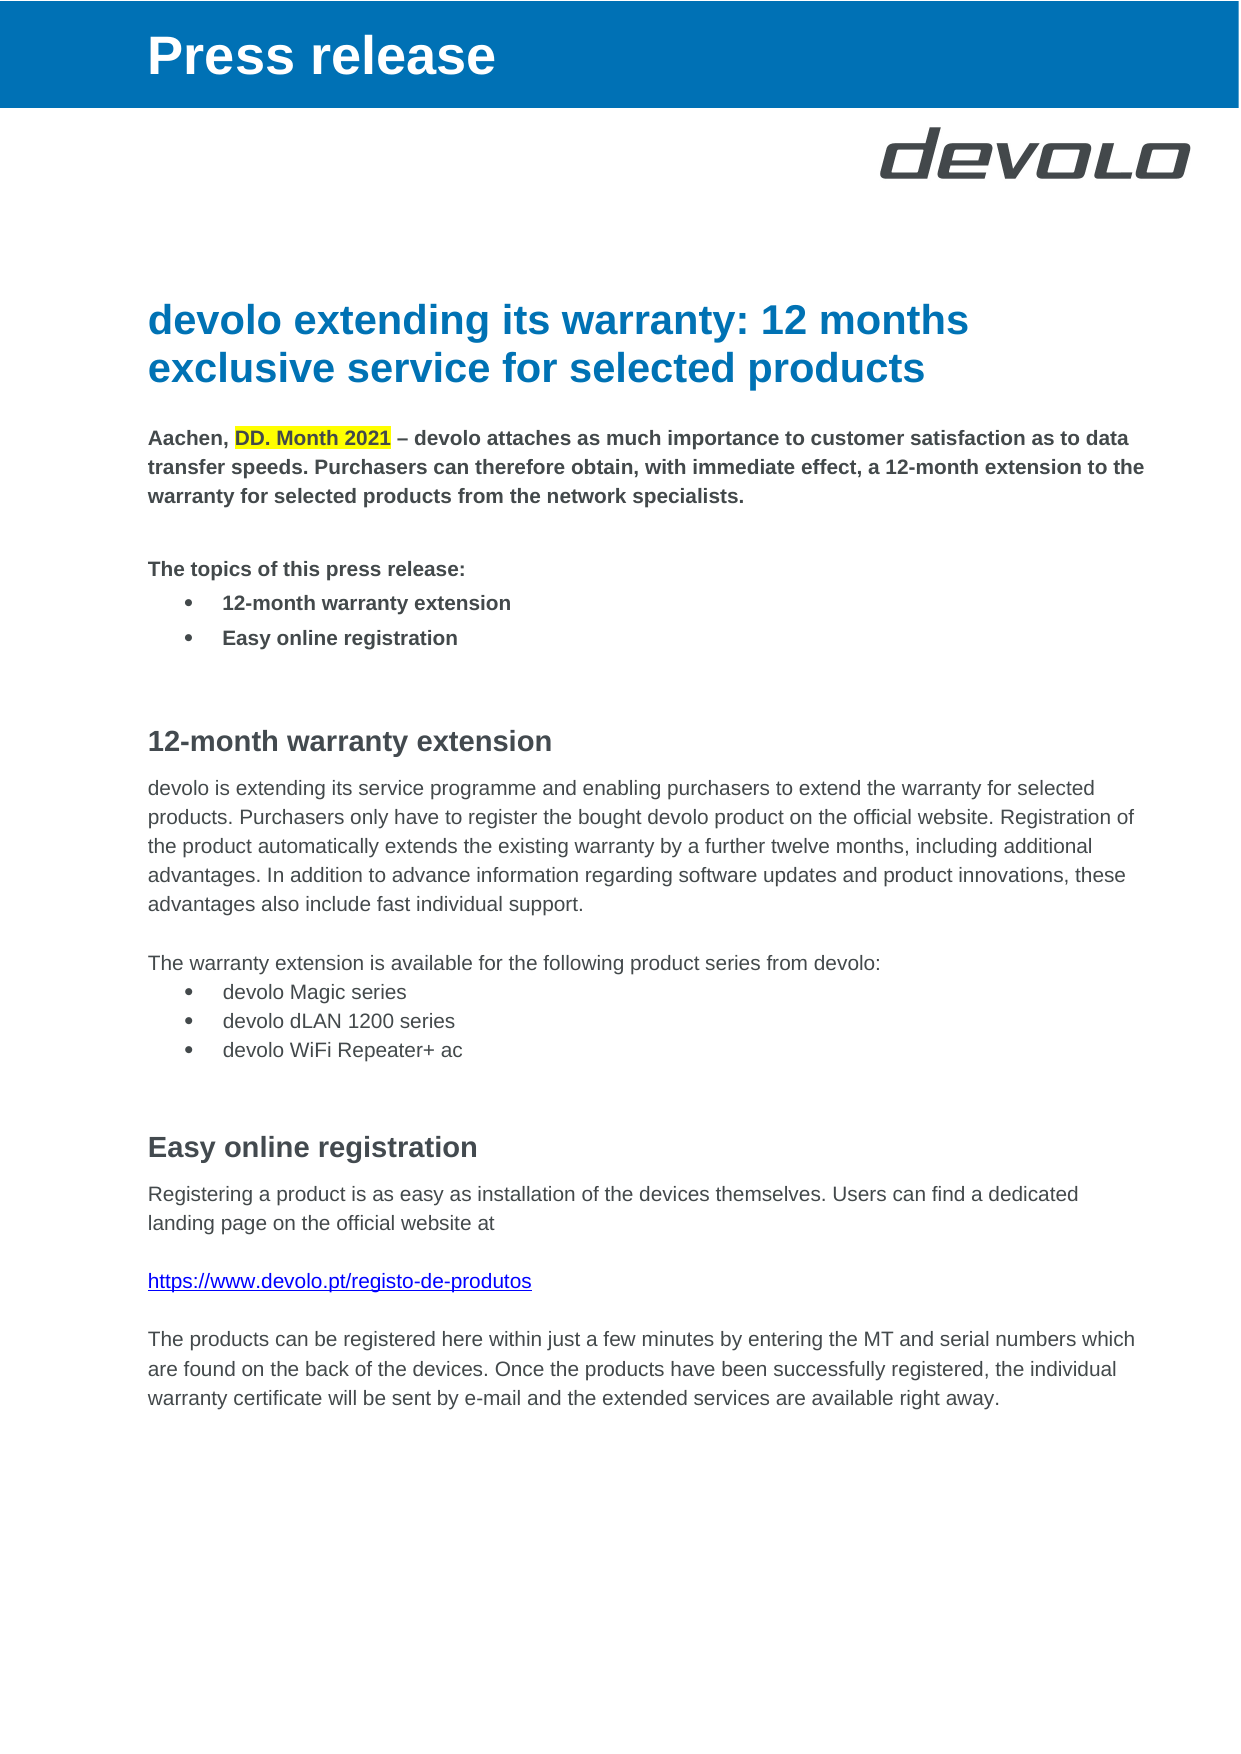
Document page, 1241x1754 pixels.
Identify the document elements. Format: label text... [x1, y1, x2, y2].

text Easy online registration [185, 615, 1152, 650]
picture [0, 1, 1239, 214]
text The products can be registered here within just a few minutes by entering the MT and serial numbers which are found on the back of the devices. Once the products have been successfully registered, the individual warranty certificate will be sent by e-mail and the extended services are available right away. [148, 1322, 1152, 1409]
text 12-month warranty extension [148, 723, 1152, 758]
text Registering a product is as easy as installation of the devices themselves. Users can find a dedicated landing page on the official website at [148, 1176, 1152, 1234]
text The warranty extension is available for the following product series from devolo: [148, 945, 1152, 974]
list devolo WiFi Repeater+ ac [185, 1033, 1152, 1062]
text Easy online registration [148, 1129, 1152, 1164]
list devolo dLAN 1200 series [185, 1004, 1152, 1033]
text The topics of this press release: [148, 545, 1152, 580]
text devolo is extending its service programme and enabling purchasers to extend the warranty for selected products. Purchasers only have to register the bought devolo product on the official website. Registration of the product automatically extends the existing warranty by a further twelve months, including additional advantages. In addition to advance information regarding software updates and product innovations, these advantages also include fast individual support. [148, 770, 1152, 916]
text https://www.devolo.pt/registo-de-produtos [148, 1264, 1152, 1293]
list devolo Magic series [185, 974, 1152, 1004]
text 12-month warranty extension [185, 580, 1152, 615]
text Aachen, DD. Month 2021 – devolo attaches as much importance to customer satisfaction as to data transfer speeds. Purchasers can therefore obtain, with immediate effect, a 12-month extension to the warranty for selected products from the network specialists. [148, 420, 1152, 508]
text devolo extending its warranty: 12 months exclusive service for selected products [148, 295, 1152, 391]
